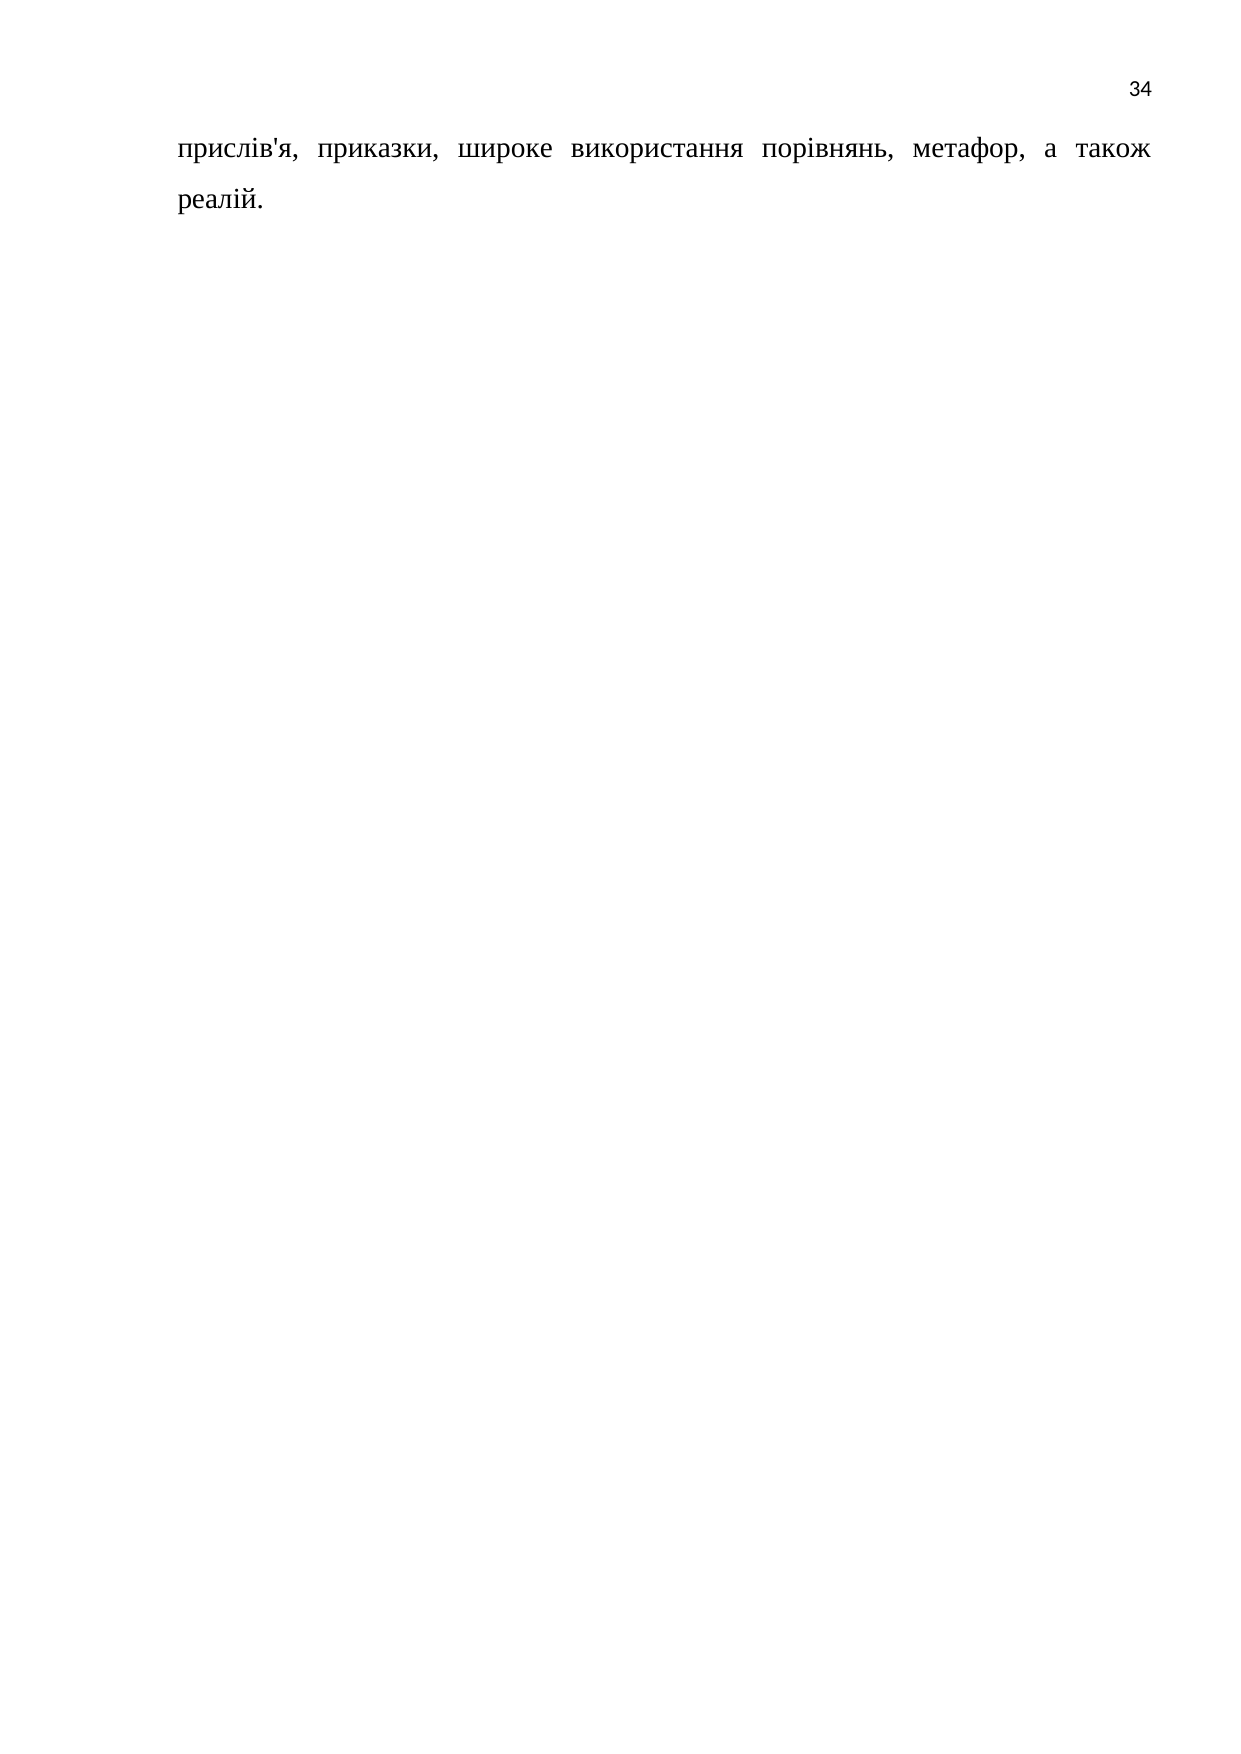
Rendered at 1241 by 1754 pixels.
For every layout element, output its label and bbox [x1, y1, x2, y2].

text [177, 130, 1152, 214]
